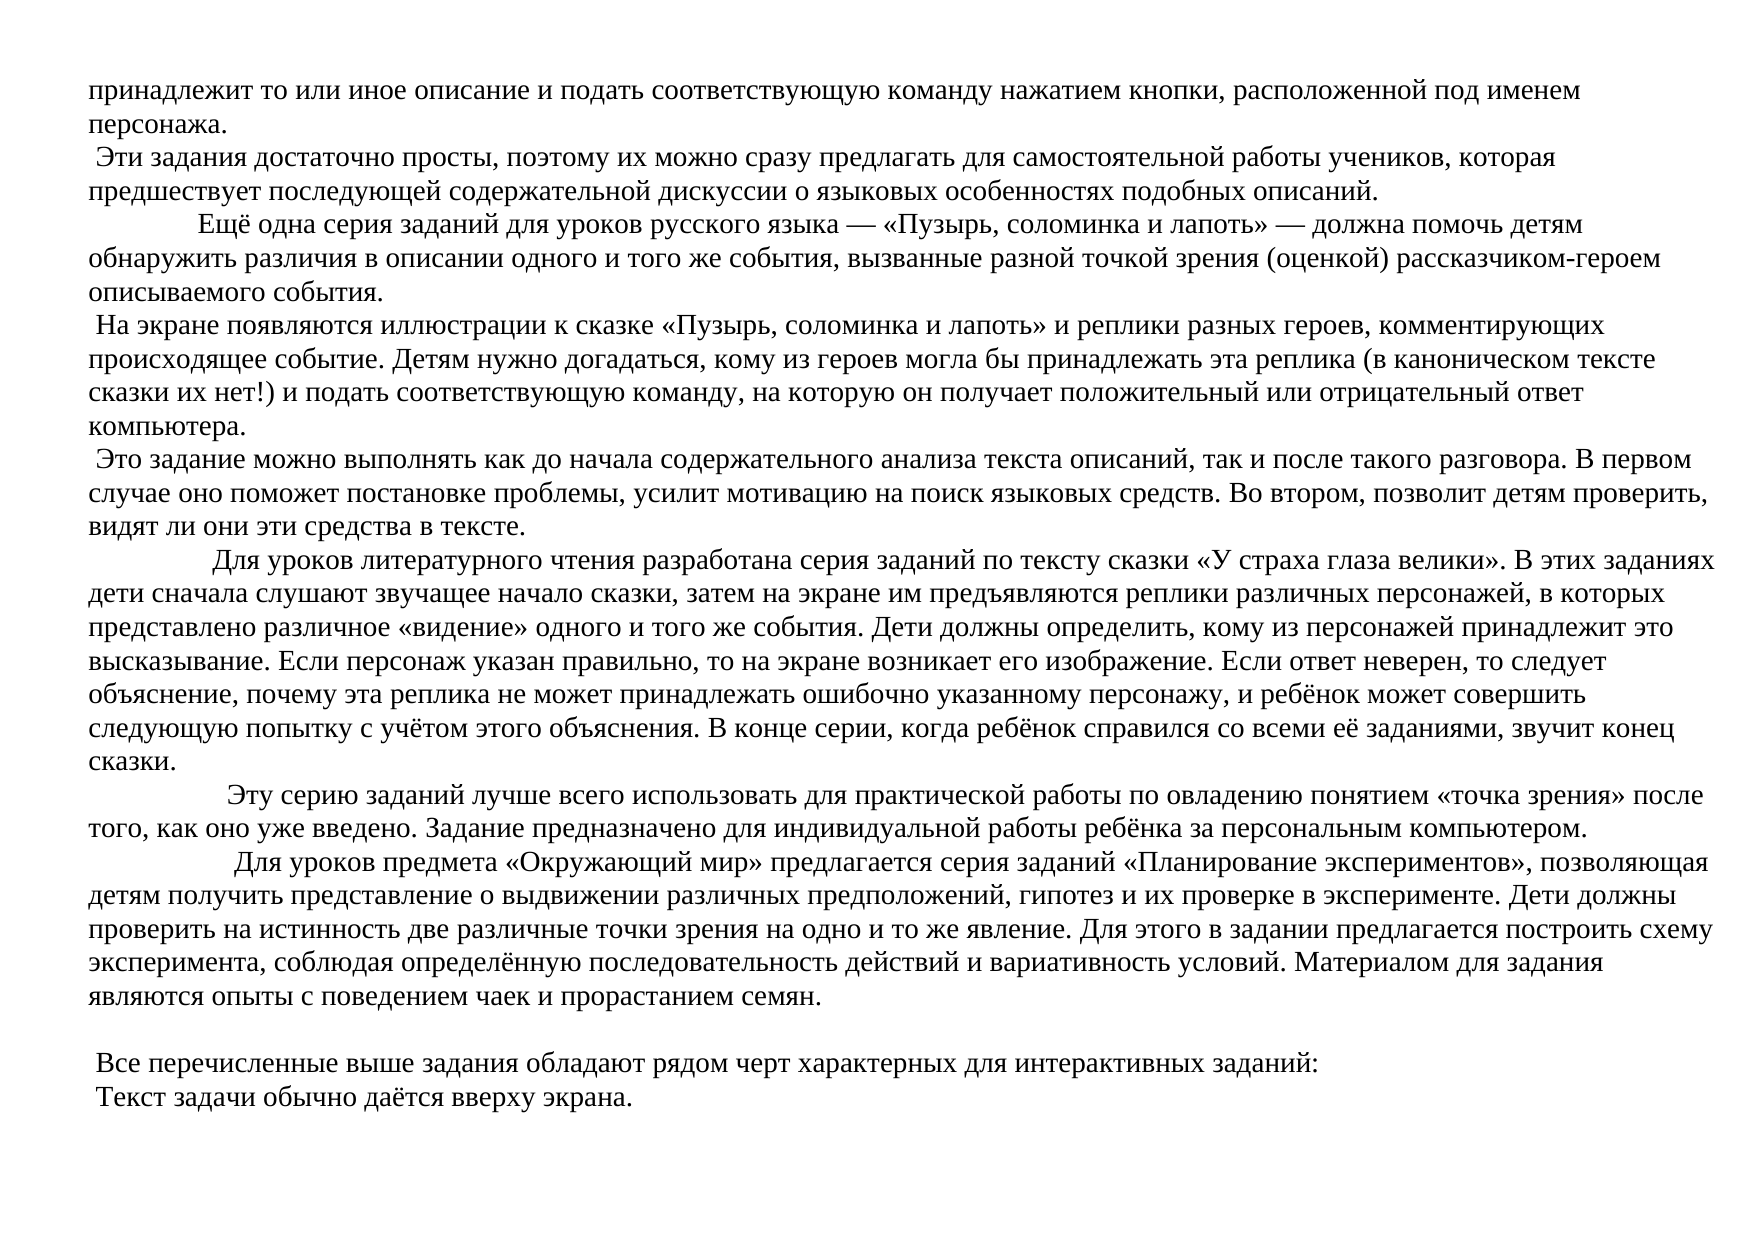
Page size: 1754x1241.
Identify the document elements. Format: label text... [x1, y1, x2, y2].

text Это задание можно выполнять как до начала содержательного анализа текста описаний, так и после такого разговора. В первом случае оно поможет постановке проблемы, усилит мотивацию на поиск языковых средств. Во втором, позволит детям проверить, видят ли они эти средства в тексте. [88, 441, 1721, 542]
text Эти задания достаточно просты, поэтому их можно сразу предлагать для самостоятельной работы учеников, которая предшествует последующей содержательной дискуссии о языковых особенностях подобных описаний. [88, 139, 1721, 207]
text Ещё одна серия заданий для уроков русского языка — «Пузырь, соломинка и лапоть» — должна помочь детям обнаружить различия в описании одного и того же события, вызванные разной точкой зрения (оценкой) рассказчиком-героем описываемого события. [88, 207, 1721, 307]
text Эту серию заданий лучше всего использовать для практической работы по овладению понятием «точка зрения» после того, как оно уже введено. Задание предназначено для индивидуальной работы ребёнка за персональным компьютером. [88, 777, 1721, 844]
text Для уроков литературного чтения разработана серия заданий по тексту сказки «У страха глаза велики». В этих заданиях дети сначала слушают звучащее начало сказки, затем на экране им предъявляются реплики различных персонажей, в которых представлено различное «видение» одного и того же события. Дети должны определить, кому из персонажей принадлежит это высказывание. Если персонаж указан правильно, то на экране возникает его изображение. Если ответ неверен, то следует объяснение, почему эта реплика не может принадлежать ошибочно указанному персонажу, и ребёнок может совершить следующую попытку с учётом этого объяснения. В конце серии, когда ребёнок справился со всеми её заданиями, звучит конец сказки. [88, 542, 1721, 777]
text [88, 72, 1721, 139]
text На экране появляются иллюстрации к сказке «Пузырь, соломинка и лапоть» и реплики разных героев, комментирующих происходящее событие. Детям нужно догадаться, кому из героев могла бы принадлежать эта реплика (в каноническом тексте сказки их нет!) и подать соответствующую команду, на которую он получает положительный или отрицательный ответ компьютера. [88, 307, 1721, 441]
text Текст задачи обычно даётся вверху экрана. [88, 1079, 1721, 1112]
text Все перечисленные выше задания обладают рядом черт характерных для интерактивных заданий: [88, 1045, 1721, 1079]
text Для уроков предмета «Окружающий мир» предлагается серия заданий «Планирование экспериментов», позволяющая детям получить представление о выдвижении различных предположений, гипотез и их проверке в эксперименте. Дети должны проверить на истинность две различные точки зрения на одно и то же явление. Для этого в задании предлагается построить схему эксперимента, соблюдая определённую последовательность действий и вариативность условий. Материалом для задания являются опыты с поведением чаек и прорастанием семян. [88, 844, 1721, 1012]
